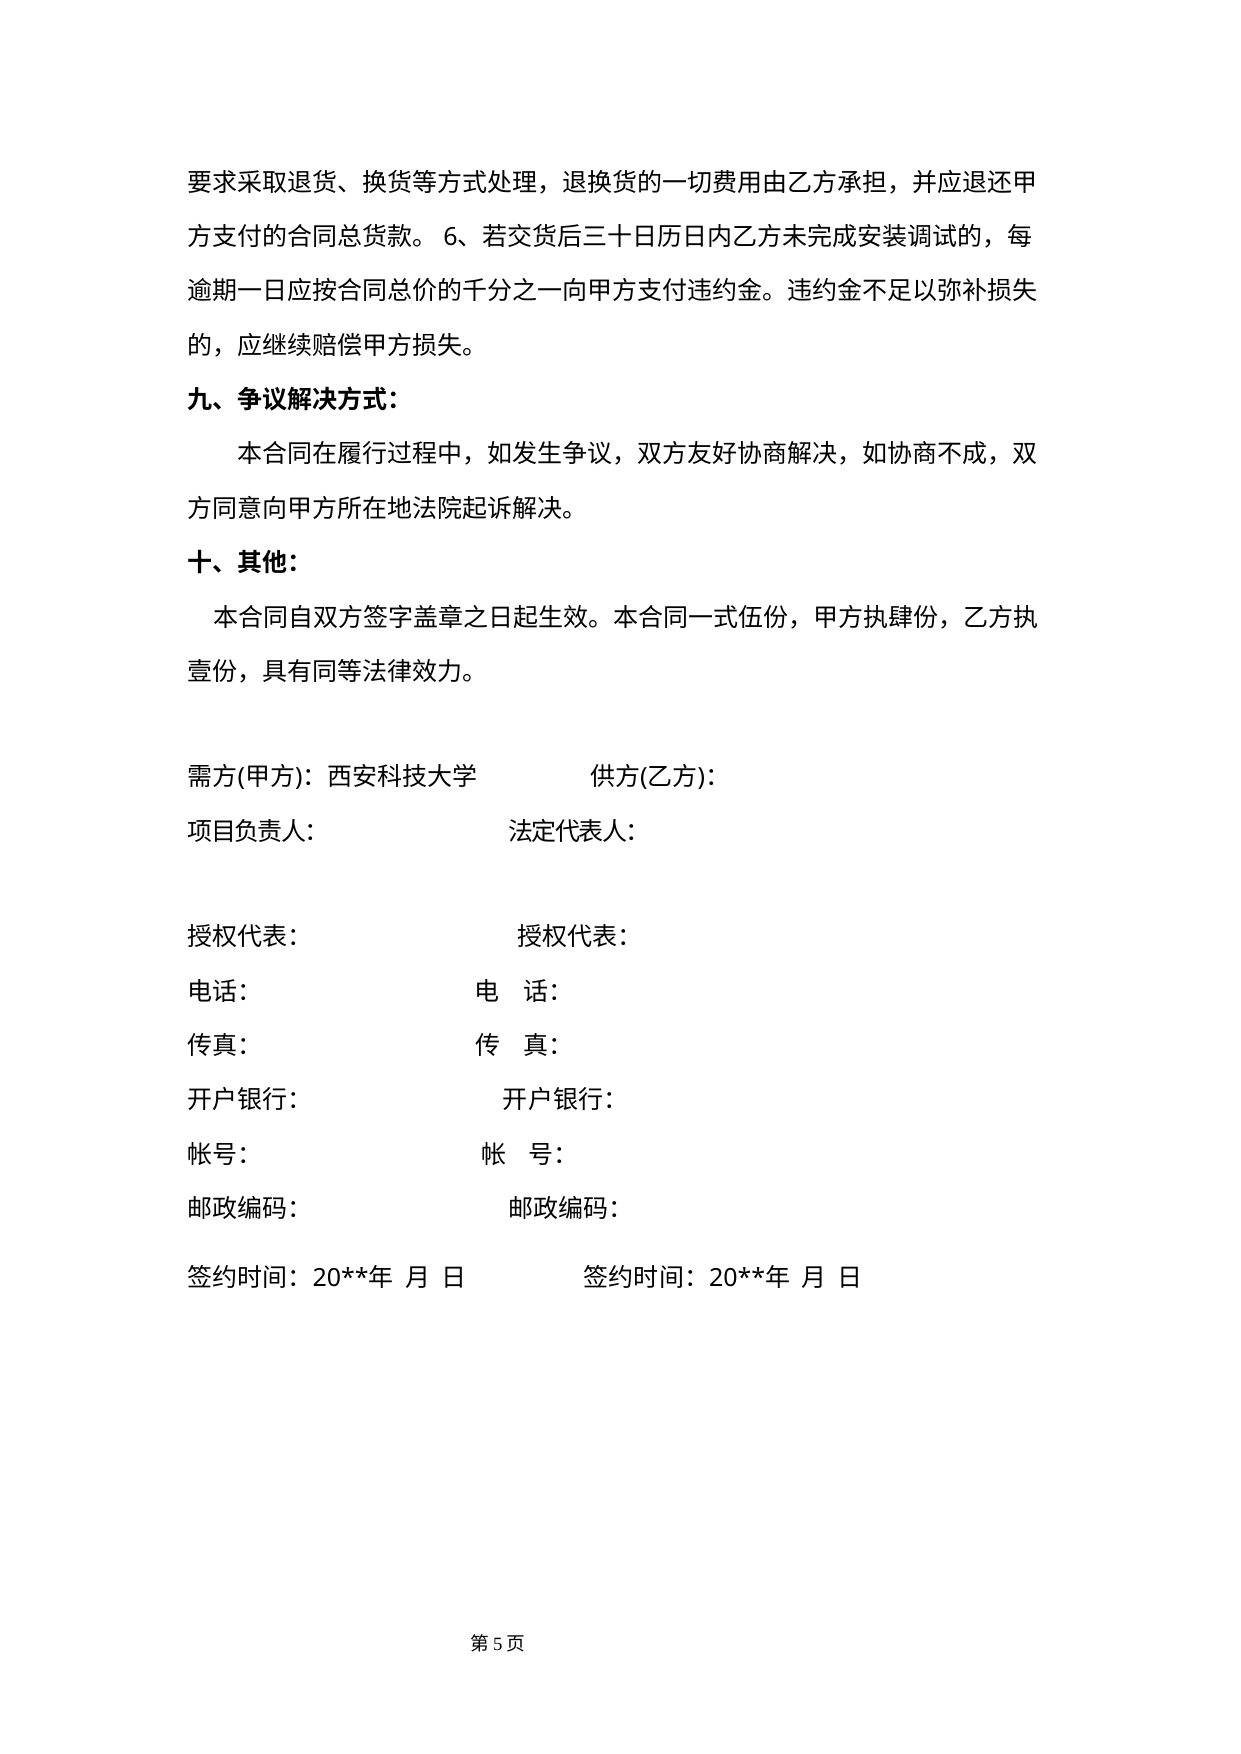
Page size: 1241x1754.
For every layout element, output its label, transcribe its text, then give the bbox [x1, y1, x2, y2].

text 项目负责人： 法定代表人： [187, 811, 1053, 847]
text 开户银行： 开户银行： [187, 1080, 1053, 1116]
text 传真： 传 真： [187, 1025, 1053, 1062]
text 本合同在履行过程中，如发生争议，双方友好协商解决，如协商不成，双方同意向甲方所在地法院起诉解决。 [187, 434, 1053, 524]
text 帐号： 帐 号： [187, 1134, 1053, 1170]
text 授权代表： 授权代表： [187, 917, 1053, 953]
text 签约时间：20**年 月 日 签约时间：20**年 月 日 [187, 1243, 1053, 1308]
text 本合同自双方签字盖章之日起生效。本合同一式伍份，甲方执肆份，乙方执壹份，具有同等法律效力。 [187, 597, 1053, 688]
text 需方(甲方)：西安科技大学 供方(乙方)： [187, 757, 1053, 793]
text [187, 162, 1053, 361]
text 邮政编码： 邮政编码： [187, 1188, 1053, 1225]
text 十、其他： [187, 543, 1053, 579]
text 电话： 电 话： [187, 971, 1053, 1007]
text 九、争议解决方式： [187, 379, 1053, 416]
